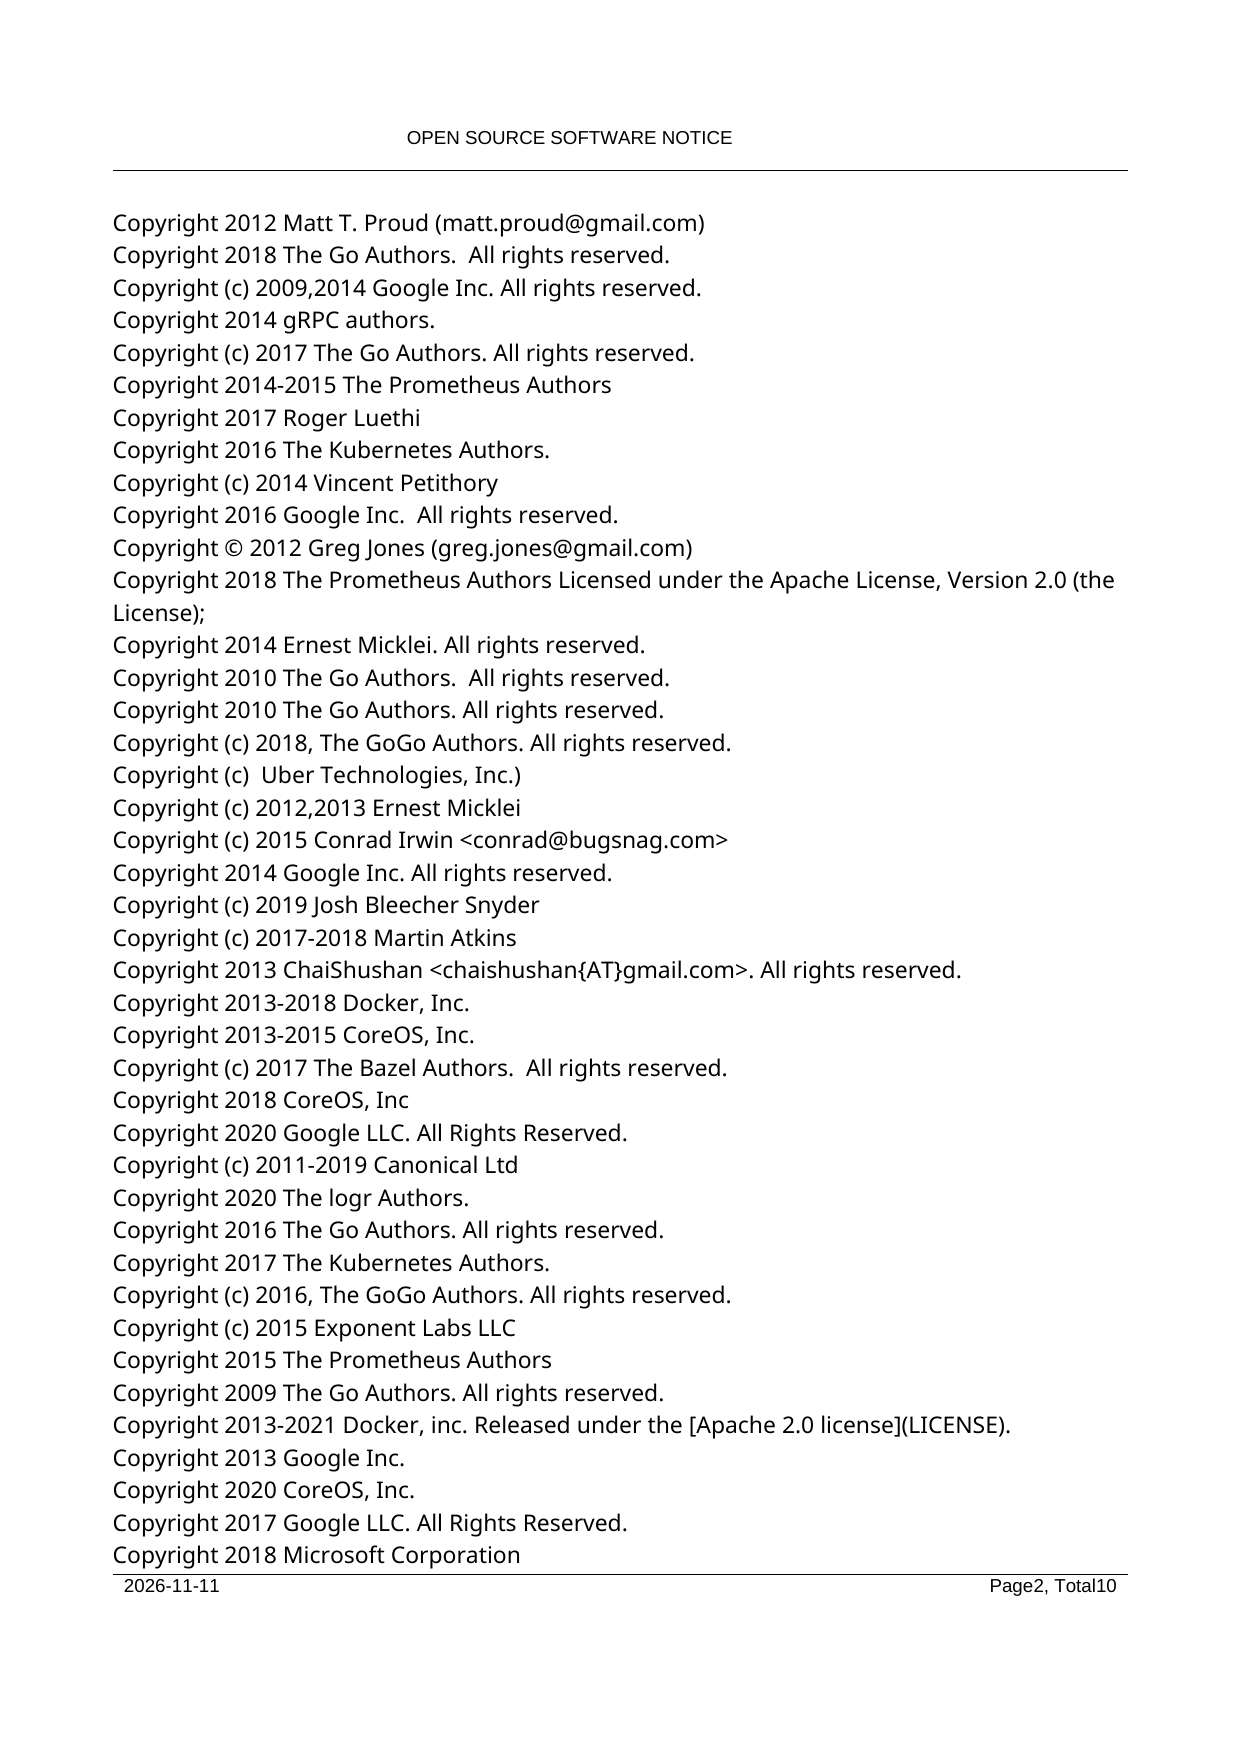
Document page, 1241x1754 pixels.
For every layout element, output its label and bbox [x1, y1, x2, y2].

text [112, 206, 1128, 1571]
